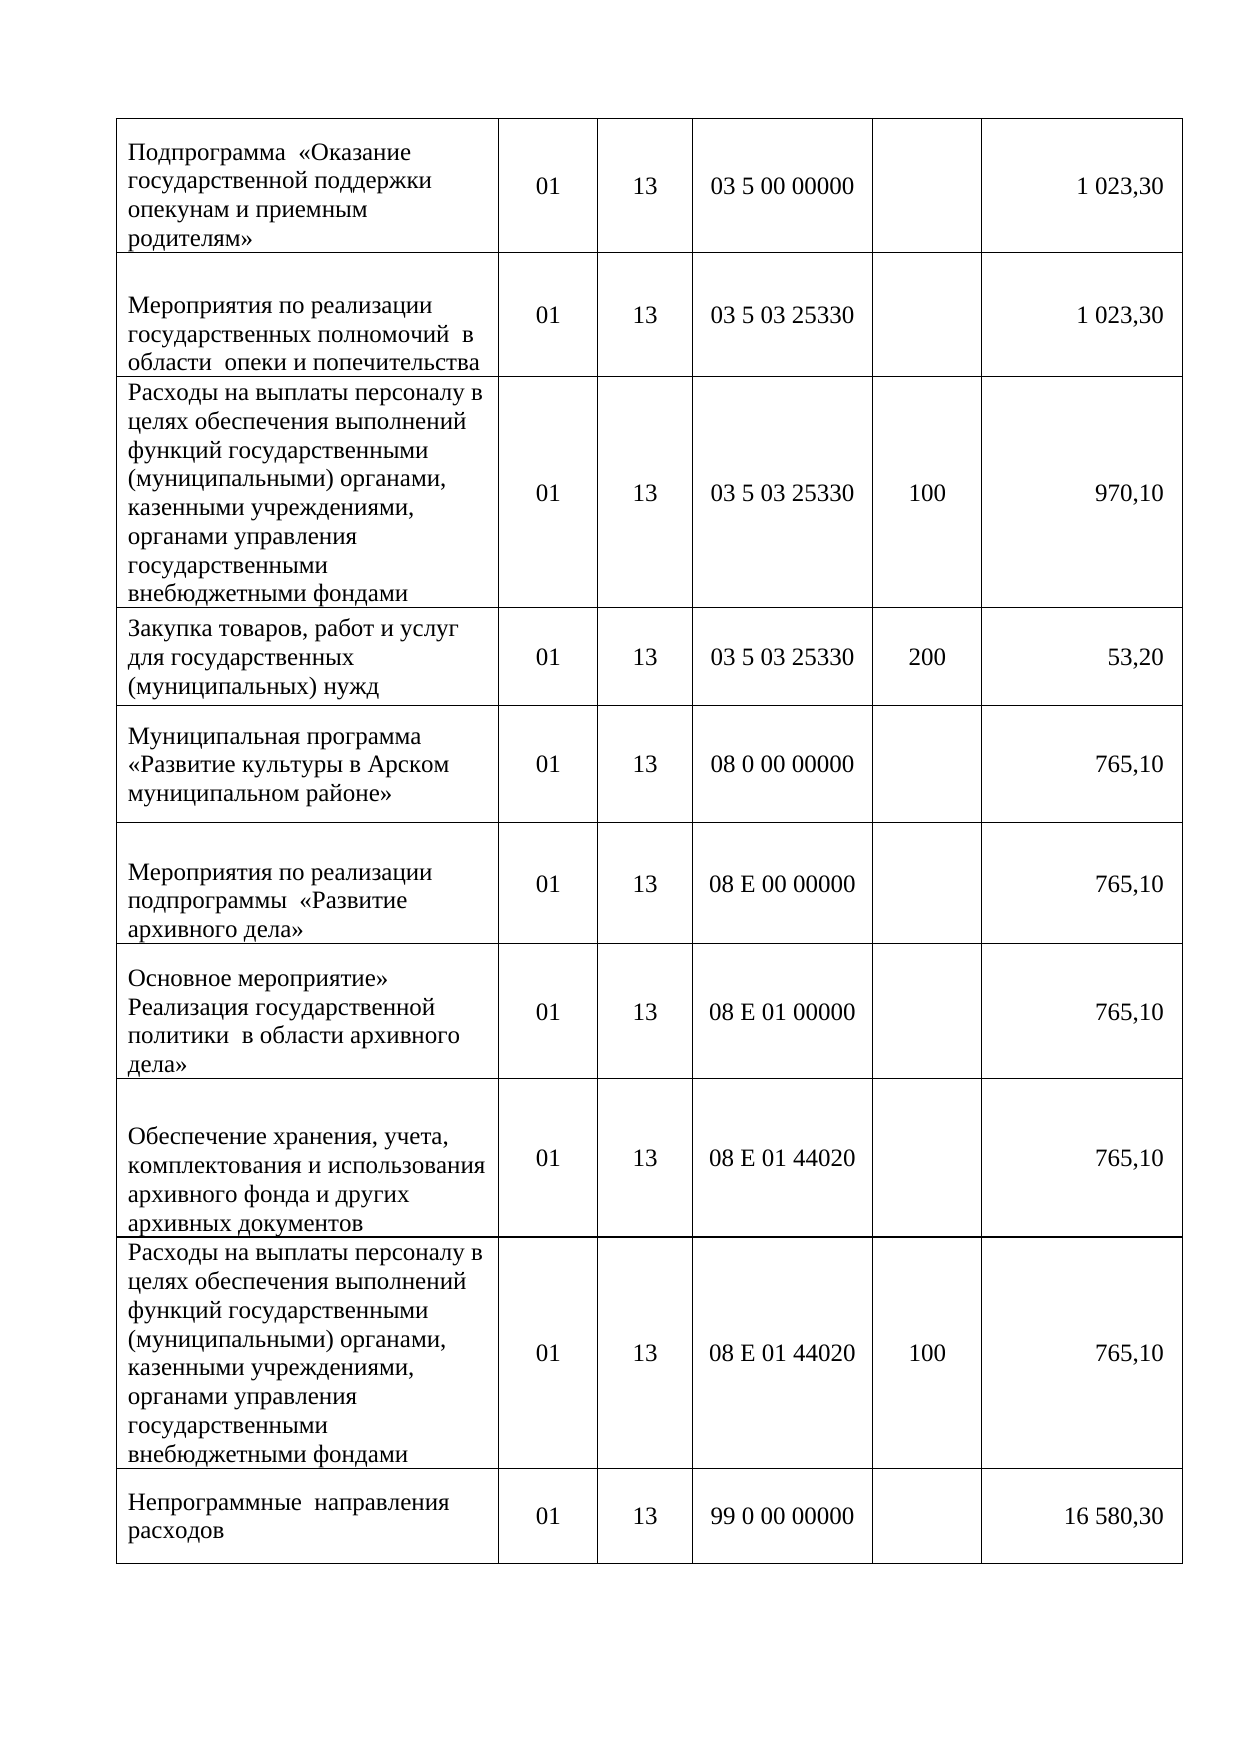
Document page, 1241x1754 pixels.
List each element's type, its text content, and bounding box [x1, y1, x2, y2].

table_cell 200 [873, 608, 981, 705]
table_cell 13 [598, 823, 692, 943]
table_cell 08 Е 01 44020 [693, 1238, 872, 1467]
table_cell 100 [873, 377, 981, 607]
table_cell Обеспечение хранения, учета, комплектования и использования архивного фонда и других архивных документов [117, 1079, 498, 1236]
table_cell 01 [499, 119, 597, 252]
table_cell 970,10 [982, 377, 1182, 607]
table_cell Основное мероприятие» Реализация государственной политики в области архивного дела» [117, 944, 498, 1078]
table_cell 765,10 [982, 944, 1182, 1078]
table_cell 08 Е 00 00000 [693, 823, 872, 943]
table_cell [873, 706, 981, 822]
table_cell 03 5 00 00000 [693, 119, 872, 252]
table_cell 01 [499, 944, 597, 1078]
table_cell [873, 944, 981, 1078]
table_cell [873, 253, 981, 376]
table_cell 01 [499, 1238, 597, 1467]
table_cell 03 5 03 25330 [693, 377, 872, 607]
table_cell 1 023,30 [982, 119, 1182, 252]
table_cell 13 [598, 706, 692, 822]
table_cell Подпрограмма «Оказание государственной поддержки опекунам и приемным родителям» [117, 119, 498, 252]
table_cell 13 [598, 253, 692, 376]
table_cell [873, 1469, 981, 1563]
table_cell 13 [598, 377, 692, 607]
table_cell 13 [598, 1238, 692, 1467]
table_cell 08 Е 01 44020 [693, 1079, 872, 1236]
table_cell 01 [499, 377, 597, 607]
table_cell 765,10 [982, 1238, 1182, 1467]
table_cell 01 [499, 823, 597, 943]
table_cell 765,10 [982, 706, 1182, 822]
table_cell 1 023,30 [982, 253, 1182, 376]
table_cell 01 [499, 608, 597, 705]
table_cell 13 [598, 608, 692, 705]
table_cell 08 0 00 00000 [693, 706, 872, 822]
table_cell 765,10 [982, 823, 1182, 943]
table_cell Муниципальная программа «Развитие культуры в Арском муниципальном районе» [117, 706, 498, 822]
table_cell 13 [598, 119, 692, 252]
table_cell 53,20 [982, 608, 1182, 705]
table_cell 13 [598, 1079, 692, 1236]
table_cell 765,10 [982, 1079, 1182, 1236]
table_cell 01 [499, 253, 597, 376]
table_cell 08 Е 01 00000 [693, 944, 872, 1078]
table_cell 13 [598, 1469, 692, 1563]
table_cell 03 5 03 25330 [693, 253, 872, 376]
table_cell Мероприятия по реализации подпрограммы «Развитие архивного дела» [117, 823, 498, 943]
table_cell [117, 1238, 498, 1467]
table_cell Мероприятия по реализации государственных полномочий в области опеки и попечительства [117, 253, 498, 376]
table_cell Закупка товаров, работ и услуг для государственных (муниципальных) нужд [117, 608, 498, 705]
table_cell 03 5 03 25330 [693, 608, 872, 705]
table_cell 100 [873, 1238, 981, 1467]
table_cell Непрограммные направления расходов [117, 1469, 498, 1563]
table_cell 99 0 00 00000 [693, 1469, 872, 1563]
table_cell 13 [598, 944, 692, 1078]
table_cell 01 [499, 706, 597, 822]
table_cell 01 [499, 1079, 597, 1236]
table_cell [873, 119, 981, 252]
table_cell 16 580,30 [982, 1469, 1182, 1563]
table_cell [873, 1079, 981, 1236]
table_cell 01 [499, 1469, 597, 1563]
table_cell [873, 823, 981, 943]
